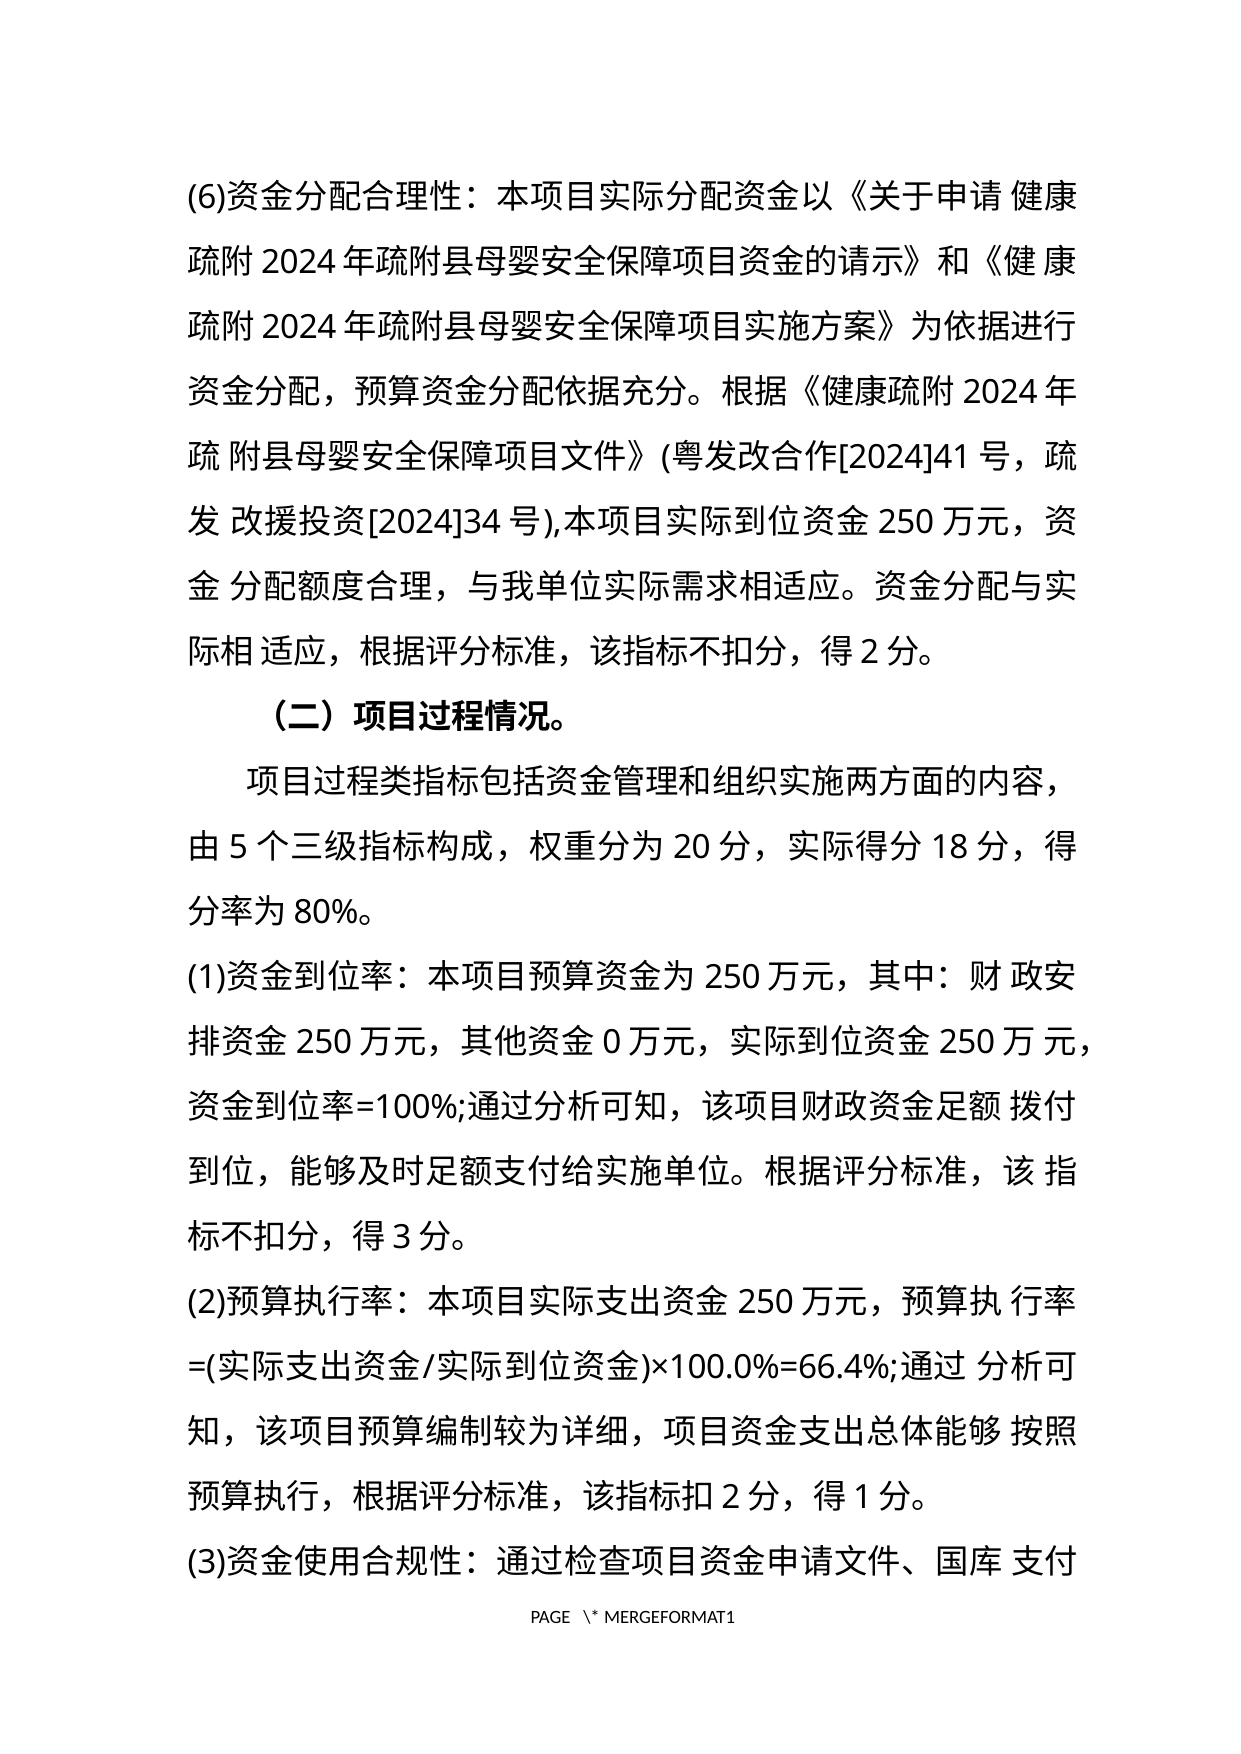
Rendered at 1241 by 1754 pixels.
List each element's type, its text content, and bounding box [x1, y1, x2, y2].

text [187, 162, 1078, 682]
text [187, 747, 1078, 1592]
text （二）项目过程情况。 [187, 682, 1078, 747]
